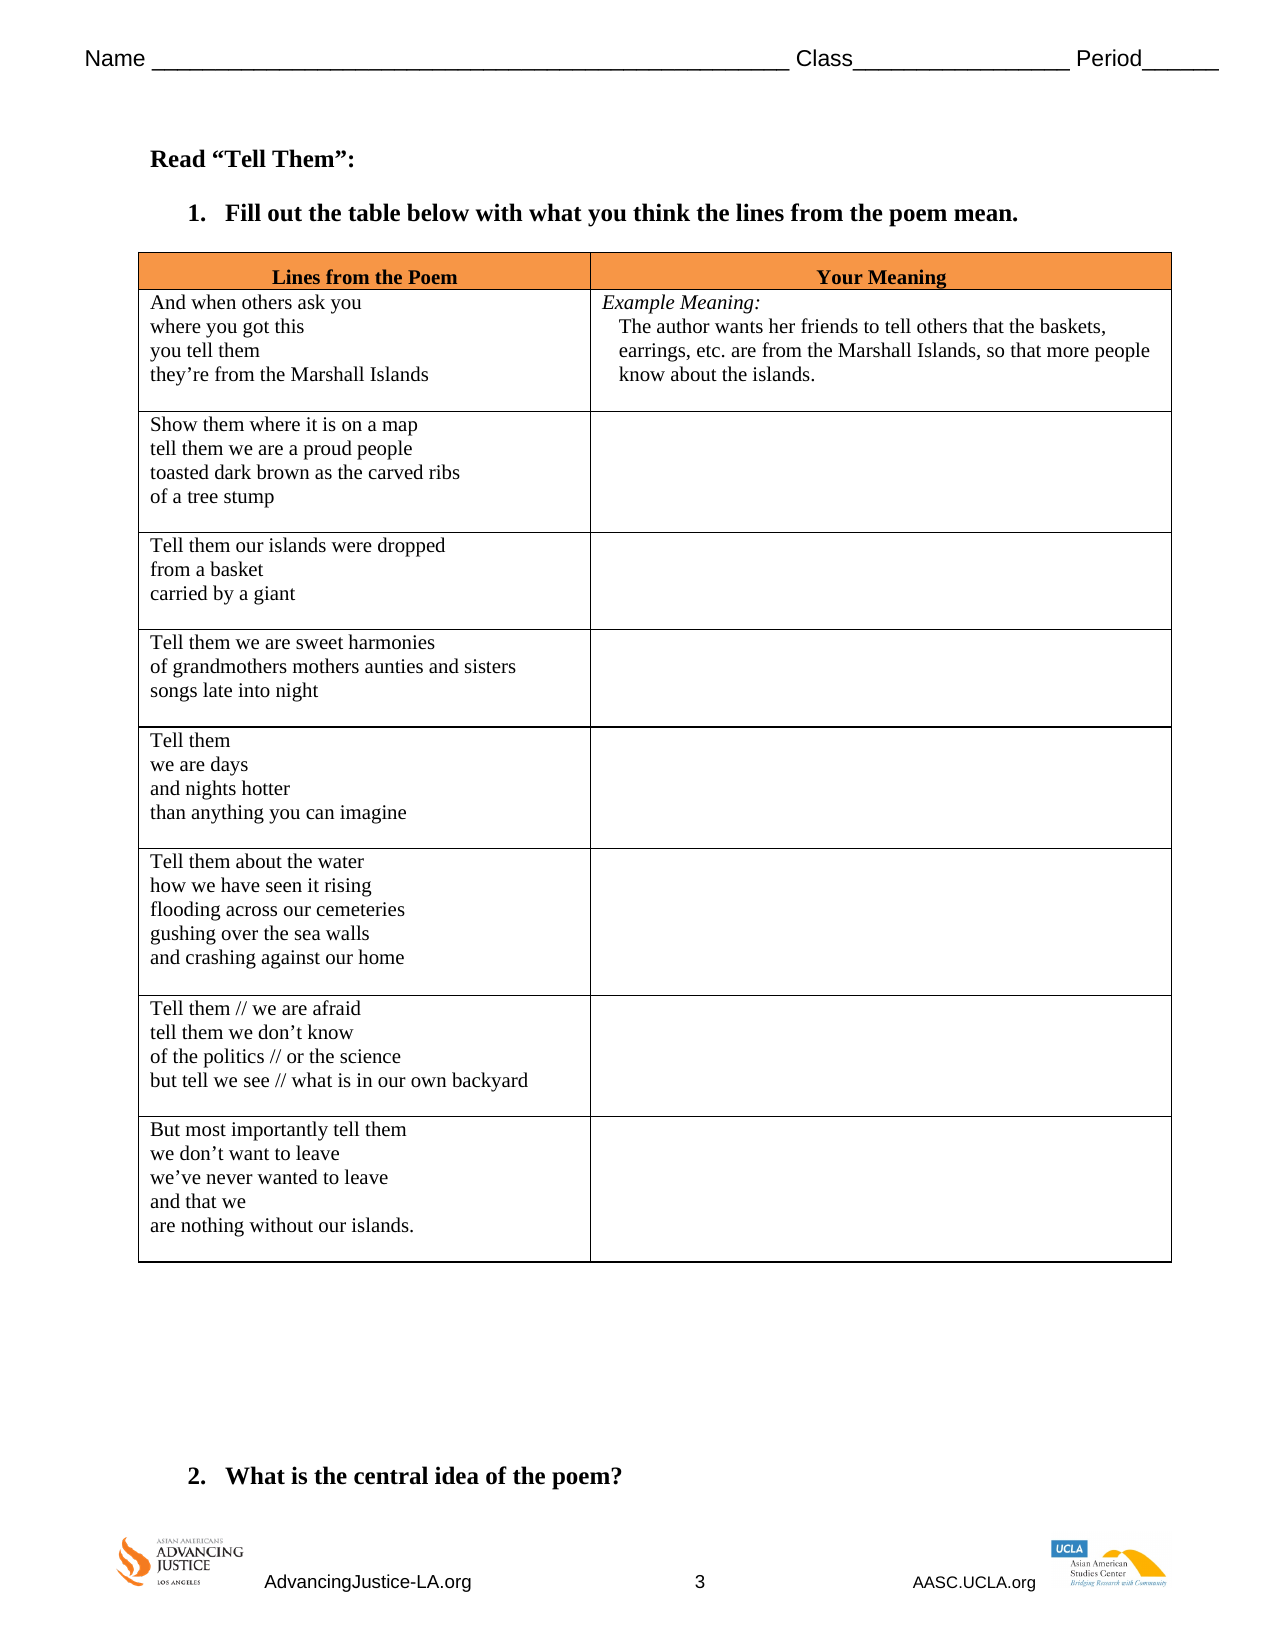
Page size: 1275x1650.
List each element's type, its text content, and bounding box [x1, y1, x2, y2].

table_cell Tell them our islands were dropped from a basket carried by a giant [139, 533, 590, 629]
table_cell [591, 1117, 1171, 1261]
picture [1051, 1531, 1172, 1588]
table_cell [591, 412, 1171, 532]
table_cell Tell them about the water how we have seen it rising flooding across our cemeteries gushing over the sea walls and crashing against our home [139, 849, 590, 994]
table_cell Tell them we are days and nights hotter than anything you can imagine [139, 728, 590, 848]
list Fill out the table below with what you think the lines from the poem mean. [187, 198, 1125, 226]
table_cell And when others ask you where you got this you tell them they’re from the Marshall Islands [139, 290, 590, 411]
text Read “Tell Them”: [150, 144, 1125, 173]
table_cell [591, 533, 1171, 629]
table_cell [591, 996, 1171, 1116]
table_cell Tell them we are sweet harmonies of grandmothers mothers aunties and sisters songs late into night [139, 630, 590, 726]
table_cell Tell them // we are afraid tell them we don’t know of the politics // or the science but tell we see // what is in our own backyard [139, 996, 590, 1116]
table_header Lines from the Poem [139, 253, 590, 289]
list What is the central idea of the poem? [187, 1461, 1125, 1490]
table_header Your Meaning [591, 253, 1171, 289]
table_cell [591, 630, 1171, 726]
table_cell Show them where it is on a map tell them we are a proud people toasted dark brown as the carved ribs of a tree stump [139, 412, 590, 532]
table_cell [591, 728, 1171, 848]
table_cell [591, 849, 1171, 994]
table_cell But most importantly tell them we don’t want to leave we’ve never wanted to leave and that we are nothing without our islands. [139, 1117, 590, 1261]
table_cell Example Meaning: The author wants her friends to tell others that the baskets, earrings, etc. are from the Marshall Islands, so that more people know about the islands. [591, 290, 1171, 411]
picture [112, 1536, 246, 1588]
